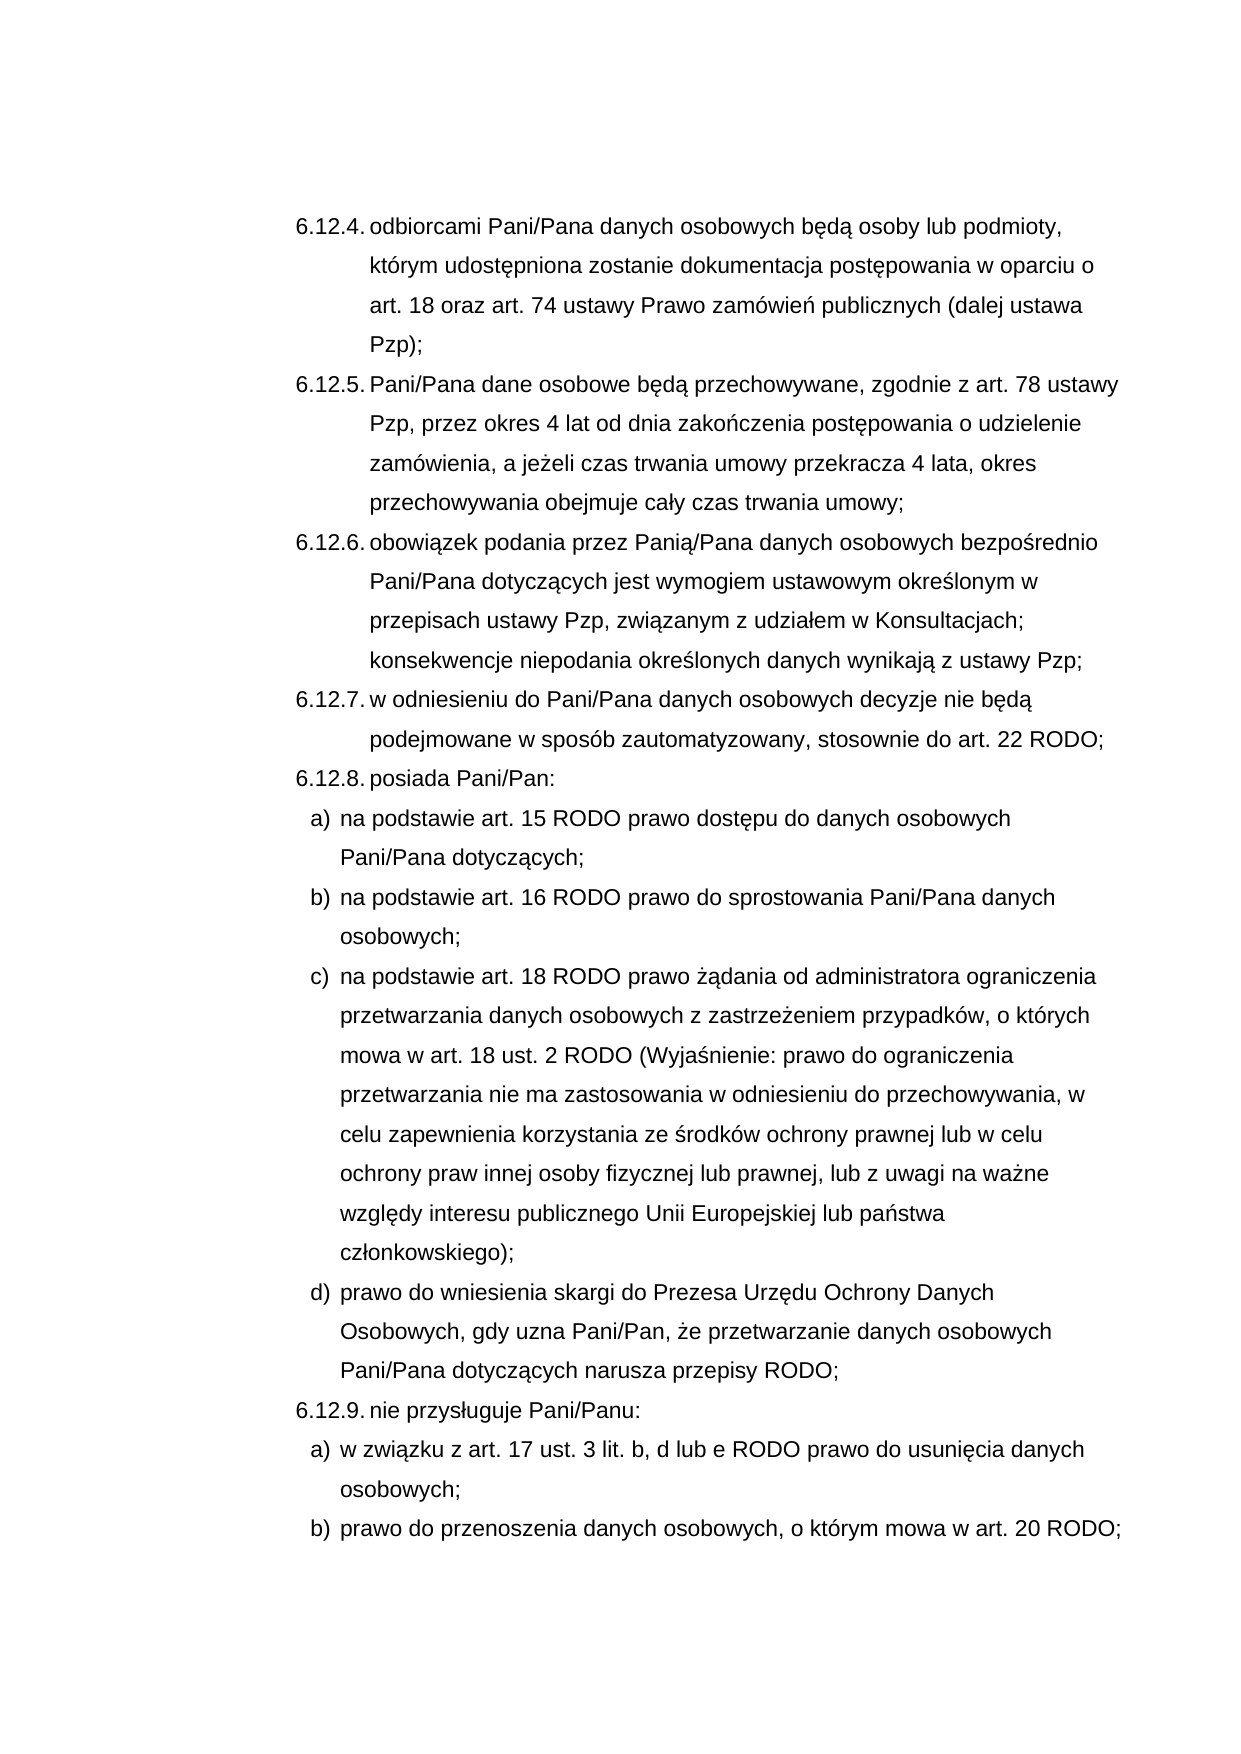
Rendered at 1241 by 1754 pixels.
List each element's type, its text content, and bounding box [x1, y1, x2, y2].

list nie przysługuje Pani/Panu: [295, 1397, 1122, 1423]
list na podstawie art. 15 RODO prawo dostępu do danych osobowych Pani/Pana dotyczących; [310, 805, 1122, 871]
list prawo do przenoszenia danych osobowych, o którym mowa w art. 20 RODO; [310, 1515, 1122, 1542]
list w odniesieniu do Pani/Pana danych osobowych decyzje nie będą podejmowane w sposób zautomatyzowany, stosownie do art. 22 RODO; [295, 686, 1122, 752]
list Pani/Pana dane osobowe będą przechowywane, zgodnie z art. 78 ustawy Pzp, przez okres 4 lat od dnia zakończenia postępowania o udzielenie zamówienia, a jeżeli czas trwania umowy przekracza 4 lata, okres przechowywania obejmuje cały czas trwania umowy; [295, 371, 1122, 515]
list na podstawie art. 16 RODO prawo do sprostowania Pani/Pana danych osobowych; [310, 884, 1122, 949]
list obowiązek podania przez Panią/Pana danych osobowych bezpośrednio Pani/Pana dotyczących jest wymogiem ustawowym określonym w przepisach ustawy Pzp, związanym z udziałem w Konsultacjach; konsekwencje niepodania określonych danych wynikają z ustawy Pzp; [295, 528, 1122, 673]
list na podstawie art. 18 RODO prawo żądania od administratora ograniczenia przetwarzania danych osobowych z zastrzeżeniem przypadków, o których mowa w art. 18 ust. 2 RODO (Wyjaśnienie: prawo do ograniczenia przetwarzania nie ma zastosowania w odniesieniu do przechowywania, w celu zapewnienia korzystania ze środków ochrony prawnej lub w celu ochrony praw innej osoby fizycznej lub prawnej, lub z uwagi na ważne względy interesu publicznego Unii Europejskiej lub państwa członkowskiego); [310, 963, 1122, 1265]
list w związku z art. 17 ust. 3 lit. b, d lub e RODO prawo do usunięcia danych osobowych; [310, 1436, 1122, 1502]
list odbiorcami Pani/Pana danych osobowych będą osoby lub podmioty, którym udostępniona zostanie dokumentacja postępowania w oparciu o art. 18 oraz art. 74 ustawy Prawo zamówień publicznych (dalej ustawa Pzp); [295, 213, 1122, 357]
list prawo do wniesienia skargi do Prezesa Urzędu Ochrony Danych Osobowych, gdy uzna Pani/Pan, że przetwarzanie danych osobowych Pani/Pana dotyczących narusza przepisy RODO; [310, 1278, 1122, 1384]
list posiada Pani/Pan: [295, 765, 1122, 792]
